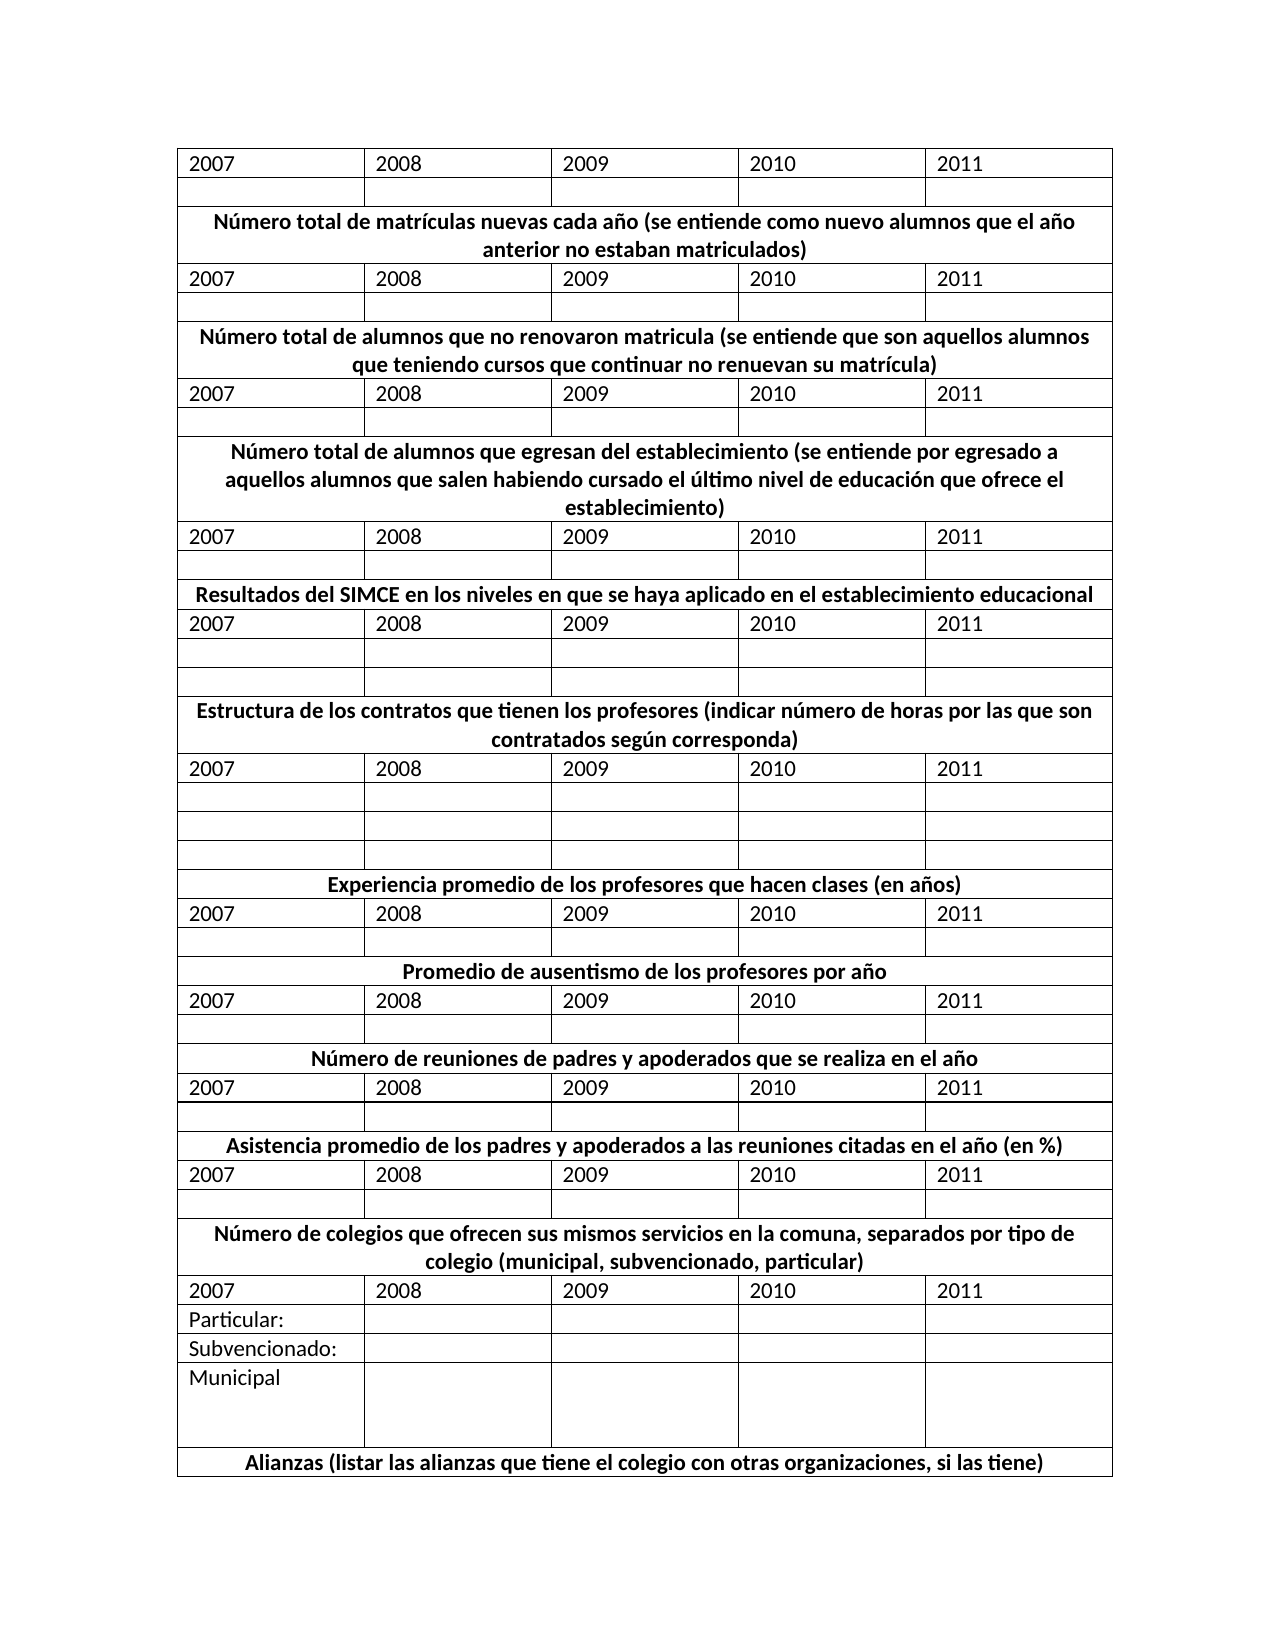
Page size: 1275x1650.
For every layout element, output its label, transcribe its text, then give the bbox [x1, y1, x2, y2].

table_cell Particular: [178, 1305, 364, 1333]
table_cell 2007 [178, 522, 364, 550]
table_cell 2008 [365, 1074, 551, 1101]
table_cell 2010 [739, 149, 925, 177]
table_cell Experiencia promedio de los profesores que hacen clases (en años) [178, 870, 1112, 898]
table_cell [365, 668, 551, 696]
table_cell [739, 1103, 925, 1131]
table_cell [552, 928, 738, 956]
table_cell 2008 [365, 522, 551, 550]
table_cell [365, 1190, 551, 1218]
table_cell [926, 668, 1112, 696]
table_cell [739, 1190, 925, 1218]
table_cell [178, 551, 364, 579]
table_cell [739, 1015, 925, 1043]
table_cell 2011 [926, 986, 1112, 1014]
table_cell [178, 293, 364, 321]
table_cell 2011 [926, 522, 1112, 550]
table_cell [926, 841, 1112, 869]
table_cell 2011 [926, 1074, 1112, 1101]
table_cell 2009 [552, 754, 738, 782]
table_cell 2010 [739, 379, 925, 407]
table_cell Número de reuniones de padres y apoderados que se realiza en el año [178, 1044, 1112, 1072]
table_cell [552, 812, 738, 840]
table_cell 2010 [739, 986, 925, 1014]
table_cell Resultados del SIMCE en los niveles en que se haya aplicado en el establecimiento educacional [178, 580, 1112, 608]
table_cell Estructura de los contratos que tienen los profesores (indicar número de horas por las que son contratados según corresponda) [178, 697, 1112, 753]
table_cell 2007 [178, 986, 364, 1014]
table_cell [739, 1334, 925, 1362]
table_cell [365, 639, 551, 667]
table_cell 2009 [552, 264, 738, 292]
table_cell [178, 783, 364, 811]
table_cell [739, 841, 925, 869]
table_cell 2010 [739, 899, 925, 927]
table_cell Número total de alumnos que no renovaron matricula (se entiende que son aquellos alumnos que teniendo cursos que continuar no renuevan su matrícula) [178, 322, 1112, 378]
table_cell [178, 1103, 364, 1131]
table_cell 2010 [739, 1161, 925, 1189]
table_cell 2009 [552, 379, 738, 407]
table_cell 2010 [739, 1074, 925, 1101]
table_cell [552, 1334, 738, 1362]
table_cell 2008 [365, 610, 551, 637]
table_cell [552, 783, 738, 811]
table_cell Número total de alumnos que egresan del establecimiento (se entiende por egresado a aquellos alumnos que salen habiendo cursado el último nivel de educación que ofrece el establecimiento) [178, 437, 1112, 521]
table_cell 2010 [739, 1276, 925, 1304]
table_cell [552, 841, 738, 869]
table_cell 2011 [926, 1276, 1112, 1304]
table_cell 2007 [178, 754, 364, 782]
table_cell 2010 [739, 610, 925, 637]
table_cell [552, 1363, 738, 1447]
table_cell [739, 928, 925, 956]
table_cell [365, 1015, 551, 1043]
table_cell [552, 178, 738, 206]
table_cell 2011 [926, 1161, 1112, 1189]
table_cell [739, 178, 925, 206]
table_cell [365, 812, 551, 840]
table_cell [552, 1015, 738, 1043]
table_cell 2007 [178, 149, 364, 177]
table_cell [365, 1103, 551, 1131]
table_cell 2011 [926, 149, 1112, 177]
table_cell [739, 783, 925, 811]
table_cell 2007 [178, 899, 364, 927]
table_cell [739, 1305, 925, 1333]
table_cell 2008 [365, 986, 551, 1014]
table_cell [926, 812, 1112, 840]
table_cell [926, 408, 1112, 436]
table_cell [178, 841, 364, 869]
table_cell [365, 551, 551, 579]
table_cell 2009 [552, 149, 738, 177]
table_cell 2009 [552, 1161, 738, 1189]
table_cell [926, 639, 1112, 667]
table_cell 2007 [178, 264, 364, 292]
table_cell [552, 551, 738, 579]
table_cell [365, 928, 551, 956]
table_cell [926, 1305, 1112, 1333]
table_cell 2007 [178, 610, 364, 637]
table_cell [926, 1190, 1112, 1218]
table_cell 2011 [926, 379, 1112, 407]
table_cell 2007 [178, 1161, 364, 1189]
table_cell [926, 1363, 1112, 1447]
table_cell [552, 408, 738, 436]
table_cell [178, 408, 364, 436]
table_cell [739, 812, 925, 840]
table_cell 2011 [926, 754, 1112, 782]
table_cell [365, 1334, 551, 1362]
table_cell [552, 1305, 738, 1333]
table_cell Asistencia promedio de los padres y apoderados a las reuniones citadas en el año (en %) [178, 1132, 1112, 1159]
table_cell [365, 1363, 551, 1447]
table_cell 2007 [178, 1074, 364, 1101]
table_cell 2007 [178, 1276, 364, 1304]
table_cell [926, 1103, 1112, 1131]
table_cell Promedio de ausentismo de los profesores por año [178, 957, 1112, 985]
table_cell [926, 928, 1112, 956]
table_cell [552, 1103, 738, 1131]
table_cell [739, 408, 925, 436]
table_cell [926, 178, 1112, 206]
table_cell 2008 [365, 379, 551, 407]
table_cell 2010 [739, 264, 925, 292]
table_cell [552, 1190, 738, 1218]
table_cell [178, 812, 364, 840]
table_cell [739, 1363, 925, 1447]
table_cell [926, 1334, 1112, 1362]
table_cell [365, 408, 551, 436]
table_cell 2009 [552, 610, 738, 637]
table_cell [365, 1305, 551, 1333]
table_cell [178, 1015, 364, 1043]
table_cell [552, 668, 738, 696]
table_cell 2008 [365, 754, 551, 782]
table_cell Número de colegios que ofrecen sus mismos servicios en la comuna, separados por tipo de colegio (municipal, subvencionado, particular) [178, 1219, 1112, 1275]
table_cell 2007 [178, 379, 364, 407]
table_cell 2010 [739, 754, 925, 782]
table_cell [178, 639, 364, 667]
table_cell [926, 551, 1112, 579]
table_cell [365, 293, 551, 321]
table_cell 2009 [552, 899, 738, 927]
table_cell 2009 [552, 1276, 738, 1304]
table_cell [926, 1015, 1112, 1043]
table_cell [552, 639, 738, 667]
table_cell 2008 [365, 1276, 551, 1304]
table_cell 2009 [552, 522, 738, 550]
table_cell 2008 [365, 1161, 551, 1189]
table_cell [926, 783, 1112, 811]
table_cell [739, 293, 925, 321]
table_cell 2009 [552, 1074, 738, 1101]
table_cell [178, 668, 364, 696]
table_cell 2011 [926, 610, 1112, 637]
table_cell [365, 841, 551, 869]
table_cell 2008 [365, 899, 551, 927]
table_cell Número total de matrículas nuevas cada año (se entiende como nuevo alumnos que el año anterior no estaban matriculados) [178, 207, 1112, 263]
table_cell 2008 [365, 149, 551, 177]
table_cell Municipal [178, 1363, 364, 1447]
table_cell 2009 [552, 986, 738, 1014]
table_cell [739, 551, 925, 579]
table_cell [739, 668, 925, 696]
table_cell [926, 293, 1112, 321]
table_cell Subvencionado: [178, 1334, 364, 1362]
table_cell [739, 639, 925, 667]
table_cell [552, 293, 738, 321]
table_cell 2011 [926, 264, 1112, 292]
table_cell [365, 178, 551, 206]
table_cell [178, 178, 364, 206]
table_cell 2008 [365, 264, 551, 292]
table_cell 2010 [739, 522, 925, 550]
table_cell 2011 [926, 899, 1112, 927]
table_cell [178, 928, 364, 956]
table_cell Alianzas (listar las alianzas que tiene el colegio con otras organizaciones, si las tiene) [178, 1448, 1112, 1476]
table_cell [365, 783, 551, 811]
table_cell [178, 1190, 364, 1218]
